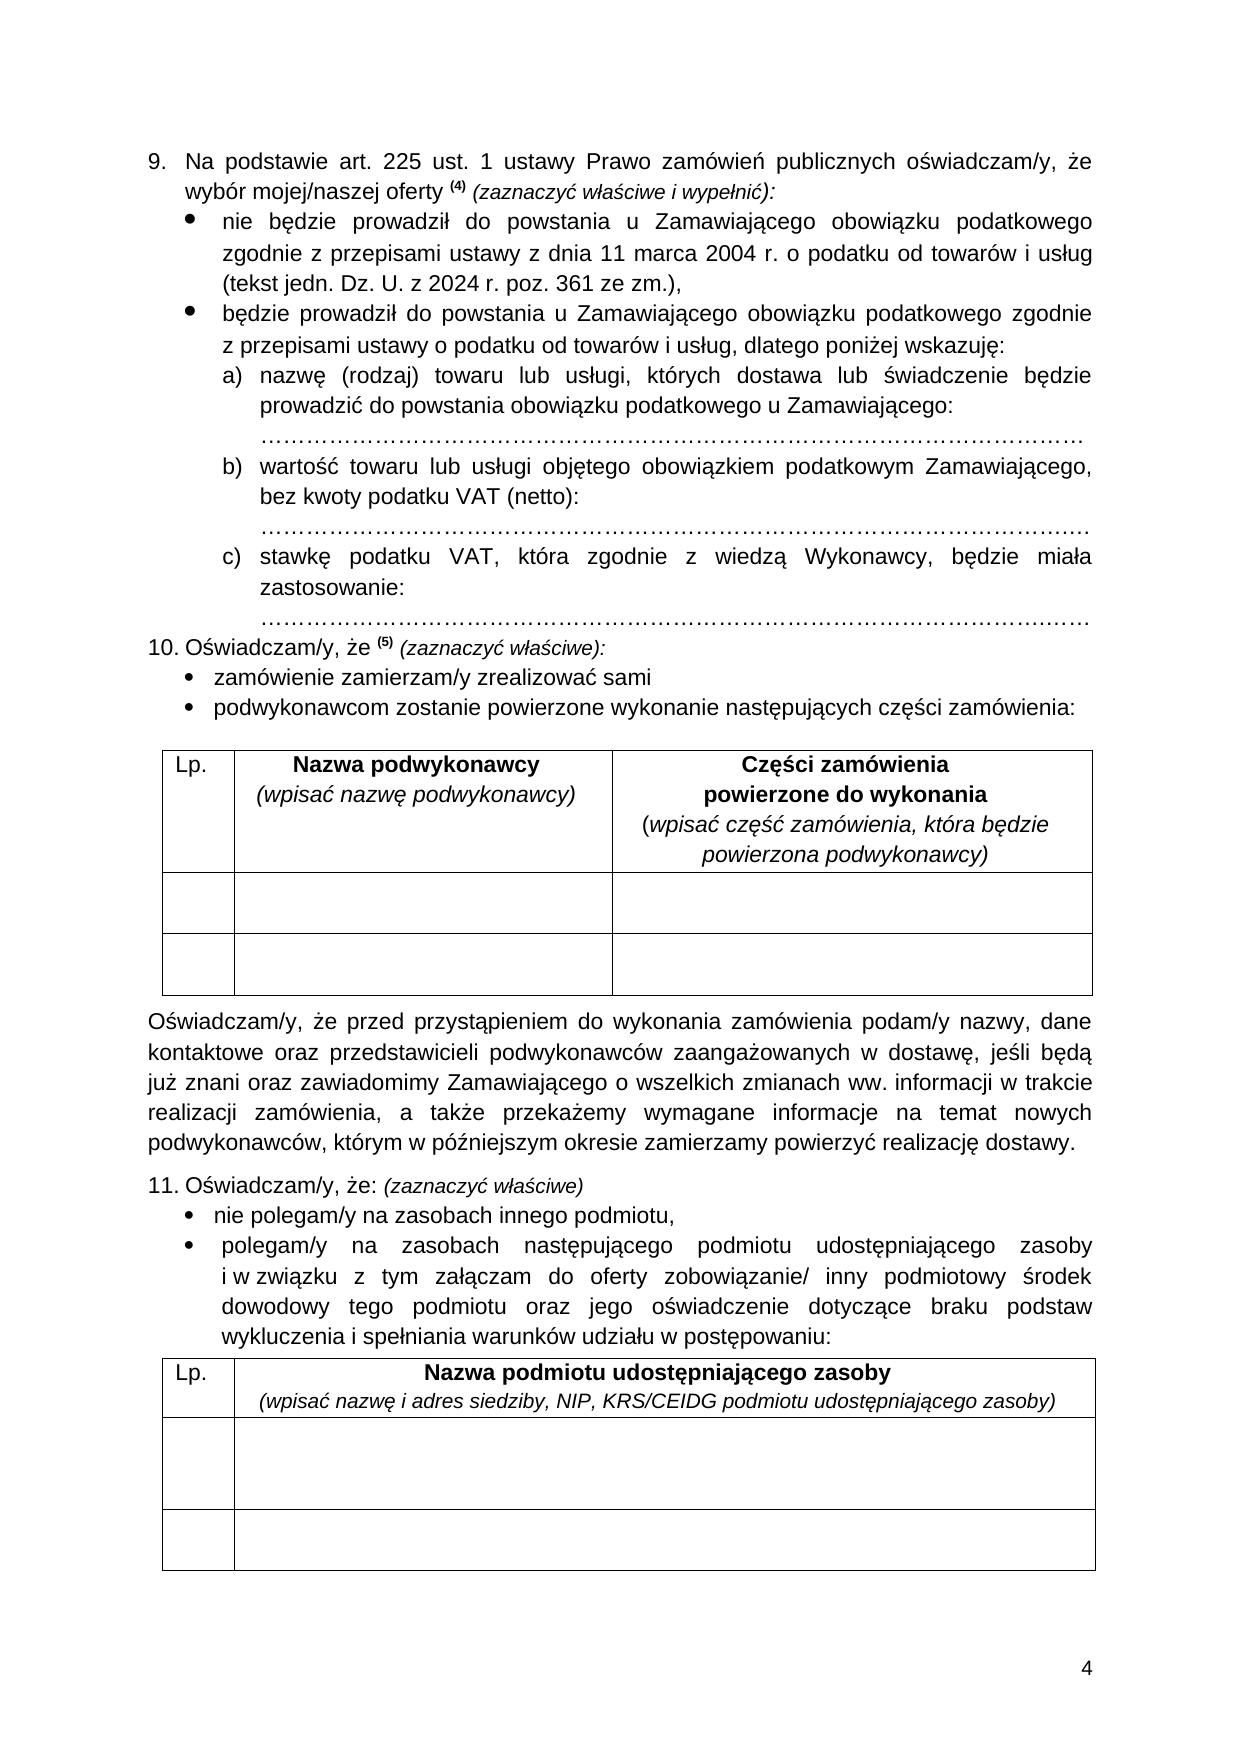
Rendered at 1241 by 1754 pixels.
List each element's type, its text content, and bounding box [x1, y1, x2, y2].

table_header Części zamówienia powierzone do wykonania (wpisać część zamówienia, która będzie powierzona podwykonawcy) [613, 751, 1092, 872]
table_cell [613, 873, 1092, 933]
text podwykonawcom zostanie powierzone wykonanie następujących części zamówienia: [185, 694, 1093, 721]
list ………………………………………………………………………………………….…… [259, 604, 1093, 630]
table_header Lp. [163, 751, 234, 872]
list wartość towaru lub usługi objętego obowiązkiem podatkowym Zamawiającego, bez kwoty podatku VAT (netto): [222, 453, 1093, 509]
table_cell [235, 1418, 1095, 1509]
table_cell [163, 934, 234, 995]
list ……………………………………………………………………………………………… [259, 422, 1093, 449]
list Oświadczam/y, że: (zaznaczyć właściwe) [148, 1172, 1093, 1198]
table_cell [235, 934, 612, 995]
list będzie prowadził do powstania u Zamawiającego obowiązku podatkowego zgodnie z przepisami ustawy o podatku od towarów i usług, dlatego poniżej wskazuję: [185, 300, 1093, 358]
table_header Lp. [163, 1359, 234, 1417]
table_cell [235, 1510, 1095, 1570]
text Oświadczam/y, że przed przystąpieniem do wykonania zamówienia podam/y nazwy, dane kontaktowe oraz przedstawicieli podwykonawców zaangażowanych w dostawę, jeśli będą już znani oraz zawiadomimy Zamawiającego o wszelkich zmianach ww. informacji w trakcie realizacji zamówienia, a także przekażemy wymagane informacje na temat nowych podwykonawców, którym w późniejszym okresie zamierzamy powierzyć realizację dostawy. [148, 1008, 1093, 1155]
list stawkę podatku VAT, która zgodnie z wiedzą Wykonawcy, będzie miała zastosowanie: [222, 543, 1093, 600]
list nie będzie prowadził do powstania u Zamawiającego obowiązku podatkowego zgodnie z przepisami ustawy z dnia 11 marca 2004 r. o podatku od towarów i usług (tekst jedn. Dz. U. z 2024 r. poz. 361 ze zm.), [185, 208, 1093, 296]
list nazwę (rodzaj) towaru lub usługi, których dostawa lub świadczenie będzie prowadzić do powstania obowiązku podatkowego u Zamawiającego: [222, 362, 1093, 418]
table_cell [163, 1510, 234, 1570]
table_cell [163, 1418, 234, 1509]
text nie polegam/y na zasobach innego podmiotu, [185, 1202, 1093, 1228]
list Na podstawie art. 225 ust. 1 ustawy Prawo zamówień publicznych oświadczam/y, że wybór mojej/naszej oferty (4) (zaznaczyć właściwe i wypełnić): [148, 148, 1093, 204]
table_header Nazwa podwykonawcy (wpisać nazwę podwykonawcy) [235, 751, 612, 872]
text polegam/y na zasobach następującego podmiotu udostępniającego zasoby i w związku z tym załączam do oferty zobowiązanie/ inny podmiotowy środek dowodowy tego podmiotu oraz jego oświadczenie dotyczące braku podstaw wykluczenia i spełniania warunków udziału w postępowaniu: [185, 1232, 1093, 1349]
list …………………………………………………………………………………………….… [259, 513, 1093, 539]
table_header Nazwa podmiotu udostępniającego zasoby (wpisać nazwę i adres siedziby, NIP, KRS/CEIDG podmiotu udostępniającego zasoby) [235, 1359, 1095, 1417]
text zamówienie zamierzam/y zrealizować sami [185, 664, 1093, 690]
table_cell [613, 934, 1092, 995]
table_cell [235, 873, 612, 933]
list Oświadczam/y, że (5) (zaznaczyć właściwe): [148, 634, 1093, 660]
table_cell [163, 873, 234, 933]
